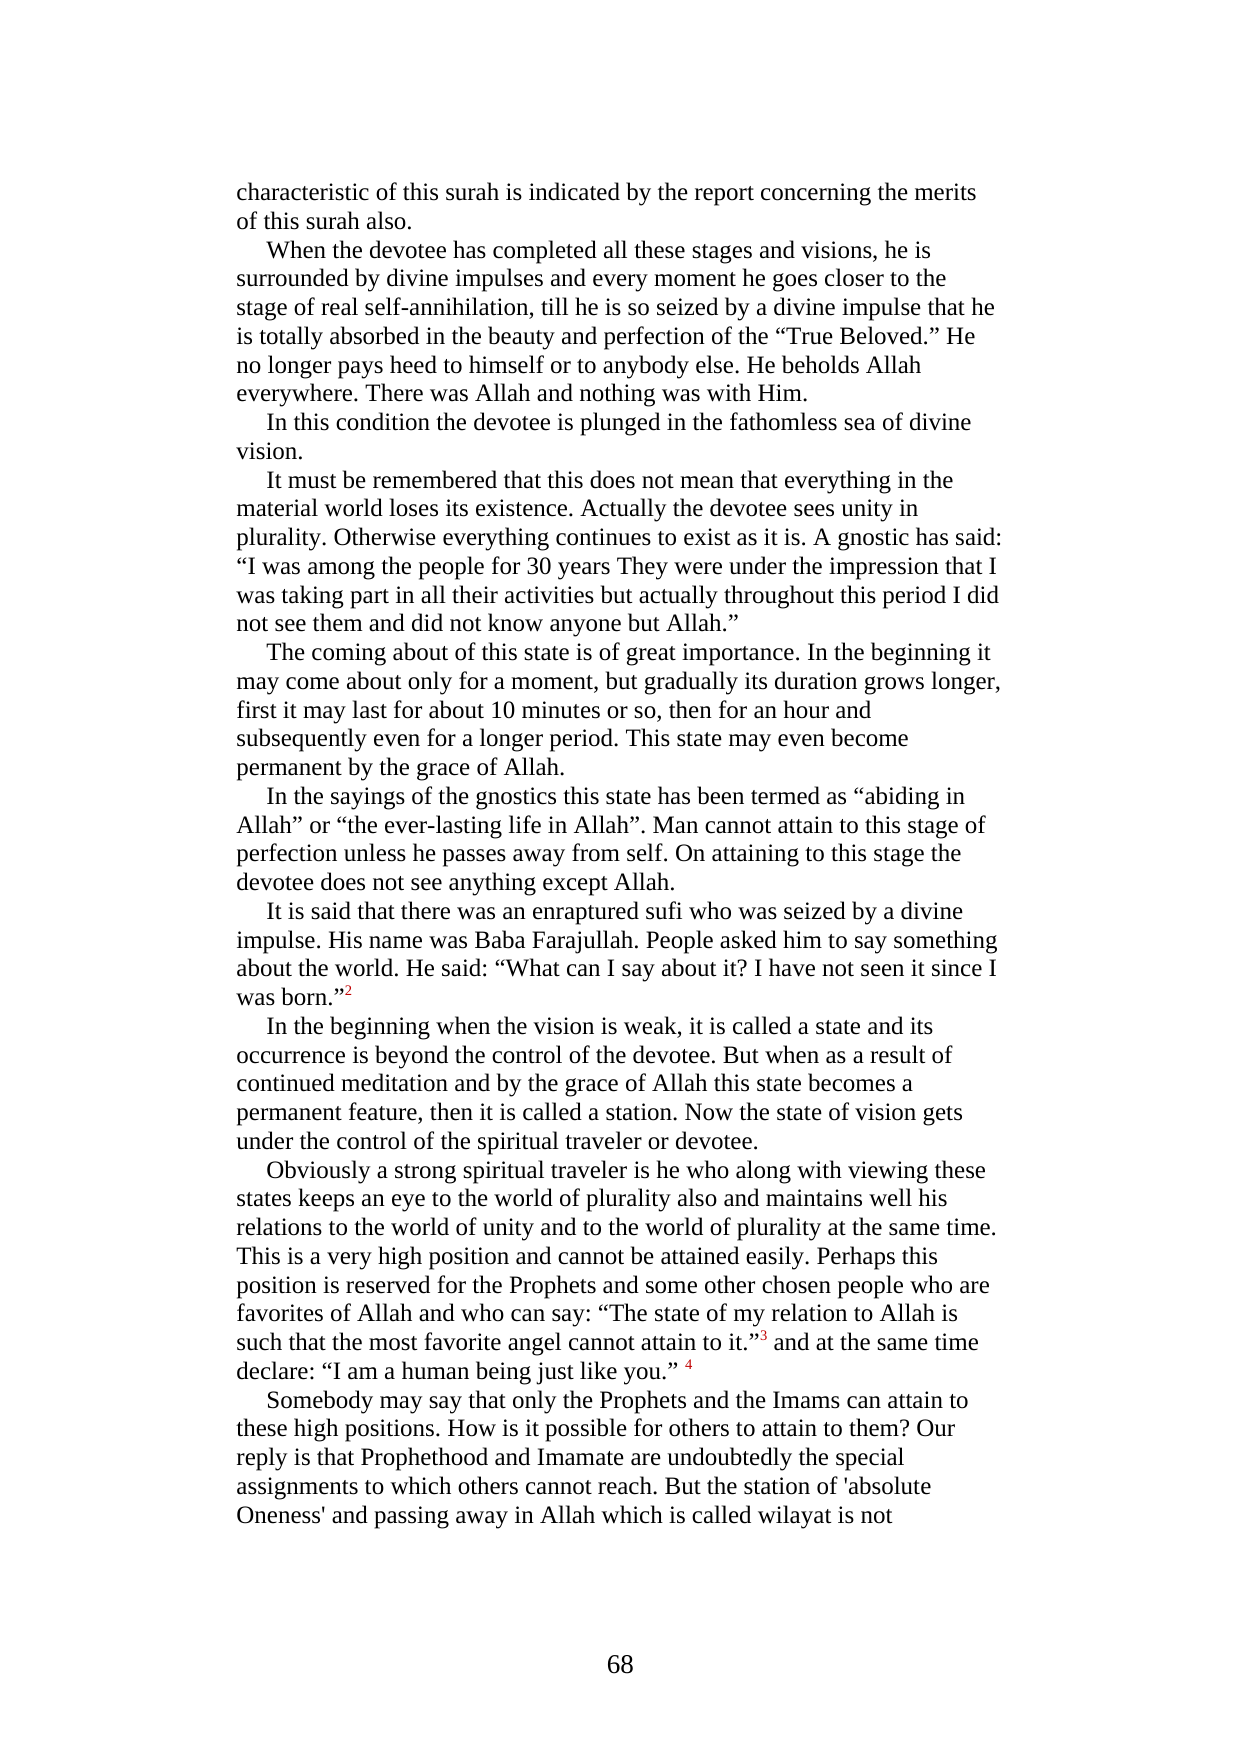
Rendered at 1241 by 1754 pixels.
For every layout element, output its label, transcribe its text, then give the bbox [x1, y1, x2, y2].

text It must be remembered that this does not mean that everything in the material world loses its existence. Actually the devotee sees unity in plurality. Otherwise everything continues to exist as it is. A gnostic has said: “I was among the people for 30 years They were under the impression that I was taking part in all their activities but actually throughout this period I did not see them and did not know anyone but Allah.” [236, 465, 1004, 637]
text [236, 1385, 1004, 1528]
text It is said that there was an enraptured sufi who was seized by a divine impulse. His name was Baba Farajullah. People asked him to say something about the world. He said: “What can I say about it? I have not seen it since I was born.”2 [236, 896, 1004, 1011]
text In this condition the devotee is plunged in the fathomless sea of divine vision. [236, 407, 1004, 465]
text In the beginning when the vision is weak, it is called a state and its occurrence is beyond the control of the devotee. But when as a result of continued meditation and by the grace of Allah this state becomes a permanent feature, then it is called a station. Now the state of vision gets under the control of the spiritual traveler or devotee. [236, 1011, 1004, 1155]
text The coming about of this state is of great importance. In the beginning it may come about only for a moment, but gradually its duration grows longer, first it may last for about 10 minutes or so, then for an hour and subsequently even for a longer period. This state may even become permanent by the grace of Allah. [236, 637, 1004, 781]
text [236, 177, 1004, 235]
text Obviously a strong spiritual traveler is he who along with viewing these states keeps an eye to the world of plurality also and maintains well his relations to the world of unity and to the world of plurality at the same time. This is a very high position and cannot be attained easily. Perhaps this position is reserved for the Prophets and some other chosen people who are favorites of Allah and who can say: “The state of my relation to Allah is such that the most favorite angel cannot attain to it.”3 and at the same time declare: “I am a human being just like you.” 4 [236, 1155, 1004, 1385]
text When the devotee has completed all these stages and visions, he is surrounded by divine impulses and every moment he goes closer to the stage of real self-annihilation, till he is so seized by a divine impulse that he is totally absorbed in the beauty and perfection of the “True Beloved.” He no longer pays heed to himself or to anybody else. He beholds Allah everywhere. There was Allah and nothing was with Him. [236, 235, 1004, 407]
text In the sayings of the gnostics this state has been termed as “abiding in Allah” or “the ever-lasting life in Allah”. Man cannot attain to this stage of perfection unless he passes away from self. On attaining to this stage the devotee does not see anything except Allah. [236, 781, 1004, 896]
